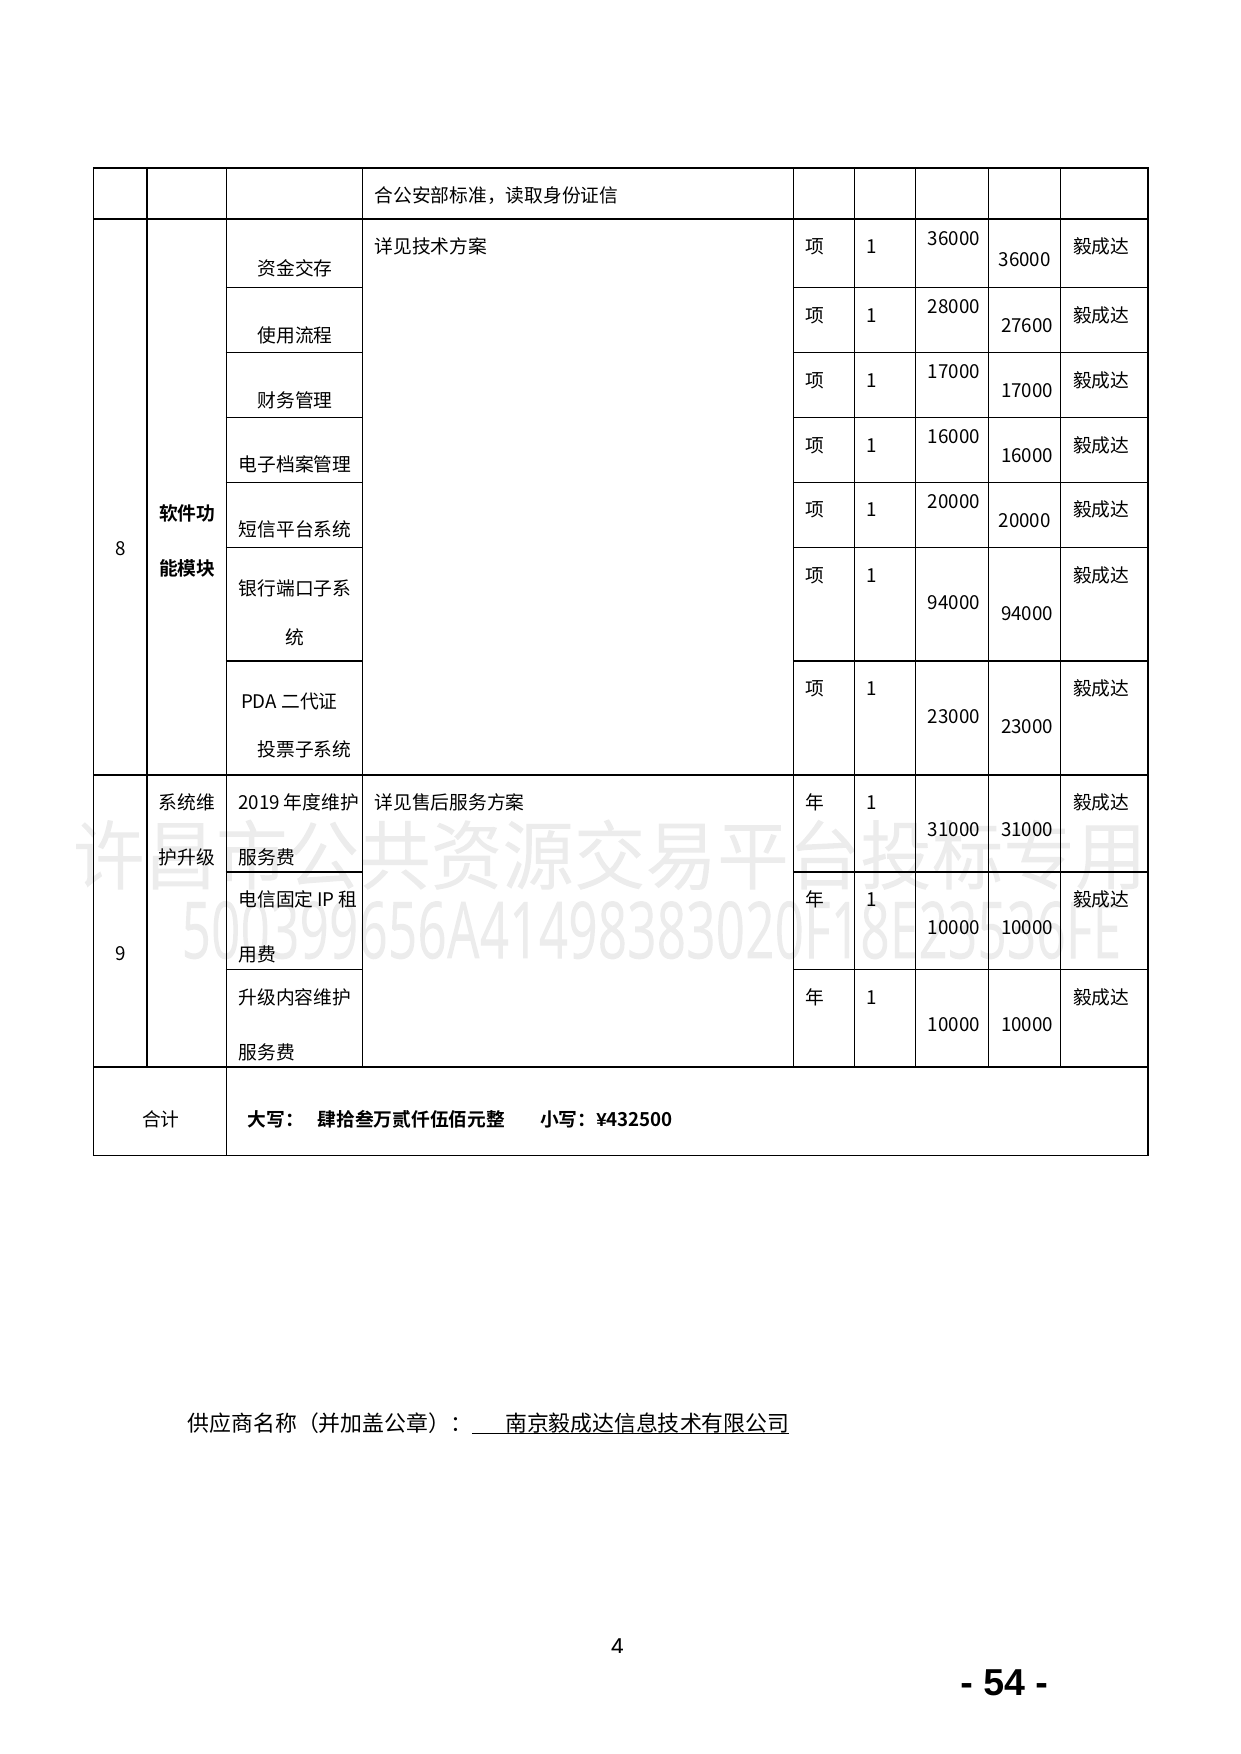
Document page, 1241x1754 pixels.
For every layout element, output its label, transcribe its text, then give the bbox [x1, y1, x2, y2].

table_cell PDA 二代证投票子系统 [227, 662, 362, 774]
table_header [227, 169, 362, 218]
table_cell 16000 [916, 418, 988, 481]
table_cell 使用流程 [227, 288, 362, 352]
table_cell 10000 [989, 873, 1060, 969]
table_cell 合计 [94, 1068, 226, 1155]
table_cell 94000 [916, 548, 988, 660]
table_cell 94000 [989, 548, 1060, 660]
table_cell 项 [794, 418, 854, 481]
table_cell 升级内容维护 服务费 [227, 970, 362, 1066]
table_header [989, 169, 1060, 218]
table_header 合公安部标准，读取身份证信 [363, 169, 793, 218]
table_cell 毅成达 [1061, 288, 1147, 352]
table_cell 31000 [916, 776, 988, 871]
table_cell 1 [855, 483, 915, 546]
table_cell 系统维护升级 [148, 776, 226, 1066]
table_cell 项 [794, 353, 854, 416]
table_cell 31000 [989, 776, 1060, 871]
table_cell 短信平台系统 [227, 483, 362, 546]
table_cell 毅成达 [1061, 418, 1147, 481]
table_cell 9 [94, 776, 146, 1066]
table_cell 23000 [916, 662, 988, 774]
table_cell 毅成达 [1061, 970, 1147, 1066]
table_header [1061, 169, 1147, 218]
table_cell 10000 [916, 873, 988, 969]
table_header [148, 169, 226, 218]
table_cell 年 [794, 776, 854, 871]
table_cell 1 [855, 418, 915, 481]
table_cell 1 [855, 873, 915, 969]
table_cell 毅成达 [1061, 873, 1147, 969]
table_cell 项 [794, 548, 854, 660]
table_cell 软件功能模块 [148, 220, 226, 774]
table_cell 36000 [916, 220, 988, 286]
table_cell 电信固定IP租 用费 [227, 873, 362, 969]
table_cell 17000 [989, 353, 1060, 416]
table_cell 1 [855, 220, 915, 286]
table_cell 毅成达 [1061, 776, 1147, 871]
table_header [855, 169, 915, 218]
table_cell 年 [794, 873, 854, 969]
table_cell 23000 [989, 662, 1060, 774]
table_cell 1 [855, 288, 915, 352]
table_cell 1 [855, 662, 915, 774]
table_cell 银行端口子系统 [227, 548, 362, 660]
table_cell 项 [794, 220, 854, 286]
table_cell 16000 [989, 418, 1060, 481]
table_cell 20000 [989, 483, 1060, 546]
table_cell 1 [855, 353, 915, 416]
table_cell 电子档案管理 [227, 418, 362, 481]
table_cell 资金交存 [227, 220, 362, 286]
table_header [94, 169, 146, 218]
table_header [794, 169, 854, 218]
table_cell 1 [855, 776, 915, 871]
table_cell 10000 [989, 970, 1060, 1066]
table_cell 2019年度维护 服务费 [227, 776, 362, 871]
table_cell 毅成达 [1061, 662, 1147, 774]
table_cell 项 [794, 662, 854, 774]
table_cell 毅成达 [1061, 548, 1147, 660]
table_cell 28000 [916, 288, 988, 352]
table_cell 财务管理 [227, 353, 362, 416]
table_cell 27600 [989, 288, 1060, 352]
text 供应商名称（并加盖公章）： 南京毅成达信息技术有限公司 [187, 1406, 1240, 1437]
table_cell 17000 [916, 353, 988, 416]
table_header [916, 169, 988, 218]
table_cell 10000 [916, 970, 988, 1066]
table_cell 项 [794, 483, 854, 546]
table_cell 毅成达 [1061, 353, 1147, 416]
table_cell 36000 [989, 220, 1060, 286]
table_cell 大写： 肆拾叁万贰仟伍佰元整 小写：¥432500 [227, 1068, 1147, 1155]
table_cell 项 [794, 288, 854, 352]
table_cell 20000 [916, 483, 988, 546]
table_cell 1 [855, 548, 915, 660]
table_cell 年 [794, 970, 854, 1066]
table_cell 详见技术方案 [363, 220, 793, 774]
table_cell 详见售后服务方案 [363, 776, 793, 1066]
table_cell 毅成达 [1061, 220, 1147, 286]
table_cell 1 [855, 970, 915, 1066]
table_cell 毅成达 [1061, 483, 1147, 546]
table_cell 8 [94, 220, 146, 774]
